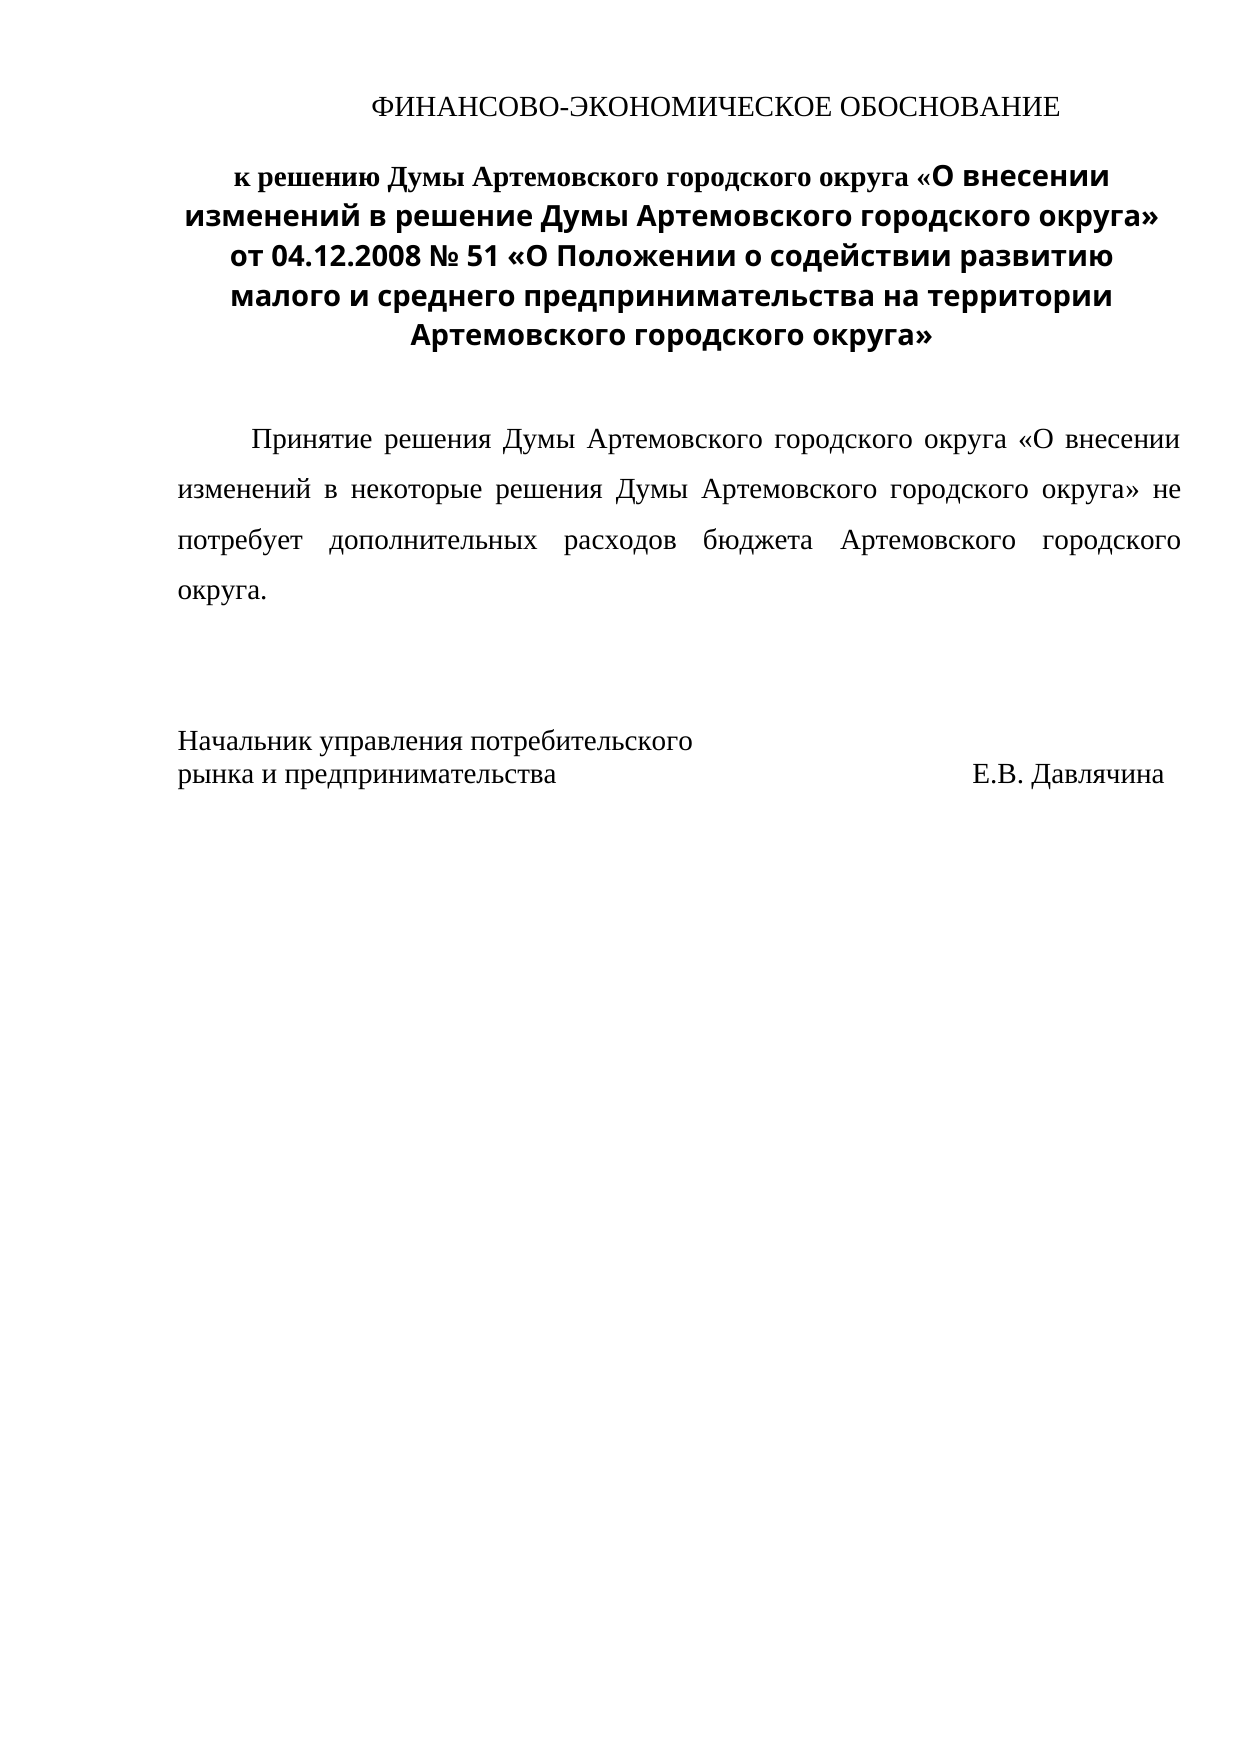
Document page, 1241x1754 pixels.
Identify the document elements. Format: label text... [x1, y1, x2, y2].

text Принятие решения Думы Артемовского городского округа «О внесении изменений в некоторые решения Думы Артемовского городского округа» не потребует дополнительных расходов бюджета Артемовского городского округа. [177, 421, 1181, 606]
text ФИНАНСОВО-ЭКОНОМИЧЕСКОЕ ОБОСНОВАНИЕ [177, 89, 1181, 122]
text Начальник управления потребительского [177, 723, 1181, 757]
text рынка и предпринимательства Е.В. Давлячина [177, 757, 1181, 790]
text к решению Думы Артемовского городского округа «О внесении изменений в решение Думы Артемовского городского округа» от 04.12.2008 № 51 «О Положении о содействии развитию малого и среднего предпринимательства на территории Артемовского городского округа» [177, 156, 1167, 354]
